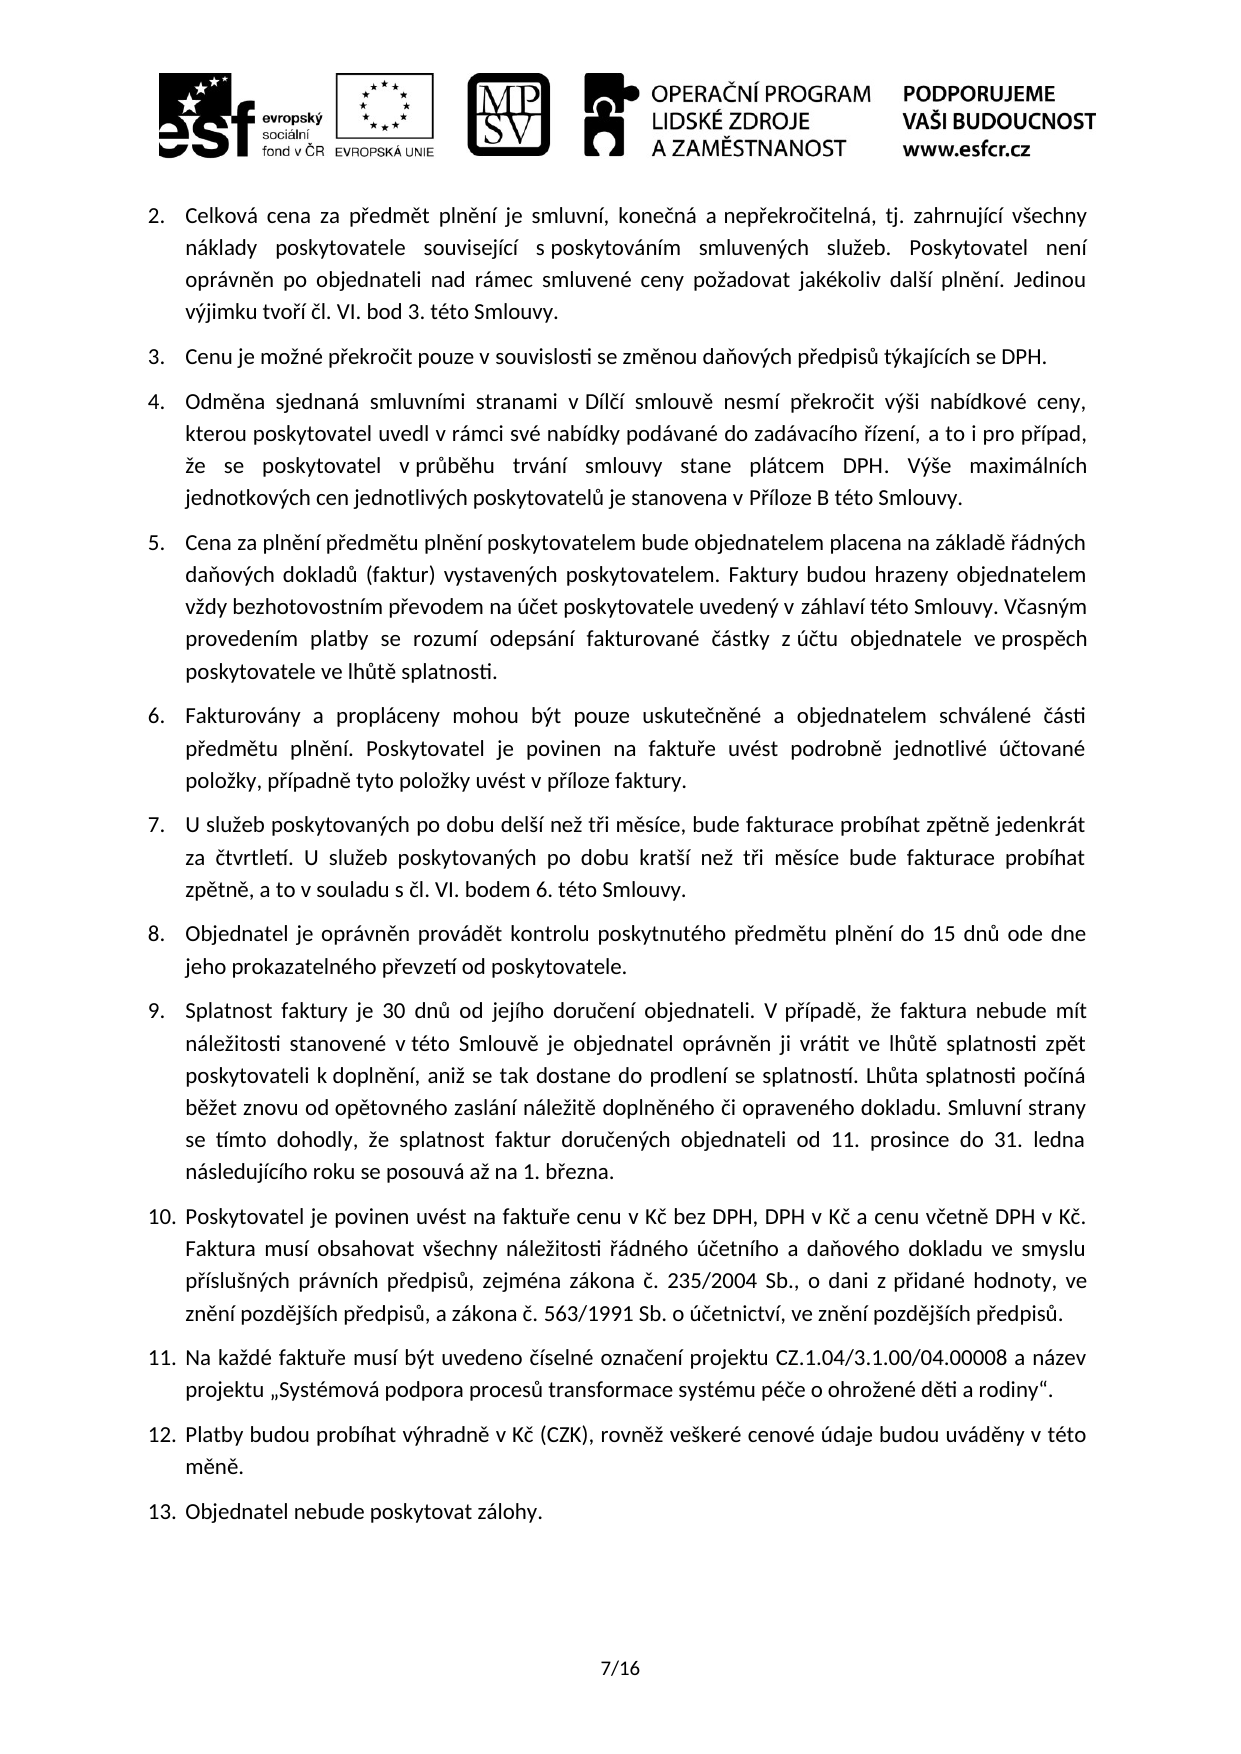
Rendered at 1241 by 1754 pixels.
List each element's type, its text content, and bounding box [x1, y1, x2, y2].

list Na každé faktuře musí být uvedeno číselné označení projektu CZ.1.04/3.1.00/04.00008 a název projektu „Systémová podpora procesů transformace systému péče o ohrožené děti a rodiny“. [148, 1343, 1087, 1403]
list Fakturovány a propláceny mohou být pouze uskutečněné a objednatelem schválené části předmětu plnění. Poskytovatel je povinen na faktuře uvést podrobně jednotlivé účtované položky, případně tyto položky uvést v příloze faktury. [148, 701, 1087, 794]
list Odměna sjednaná smluvními stranami v Dílčí smlouvě nesmí překročit výši nabídkové ceny, kterou poskytovatel uvedl v rámci své nabídky podávané do zadávacího řízení, a to i pro případ, že se poskytovatel v průběhu trvání smlouvy stane plátcem DPH. Výše maximálních jednotkových cen jednotlivých poskytovatelů je stanovena v Příloze B této Smlouvy. [148, 387, 1087, 511]
list Objednatel nebude poskytovat zálohy. [148, 1497, 1087, 1525]
list Platby budou probíhat výhradně v Kč (CZK), rovněž veškeré cenové údaje budou uváděny v této měně. [148, 1420, 1087, 1480]
list Cena za plnění předmětu plnění poskytovatelem bude objednatelem placena na základě řádných daňových dokladů (faktur) vystavených poskytovatelem. Faktury budou hrazeny objednatelem vždy bezhotovostním převodem na účet poskytovatele uvedený v záhlaví této Smlouvy. Včasným provedením platby se rozumí odepsání fakturované částky z účtu objednatele ve prospěch poskytovatele ve lhůtě splatnosti. [148, 528, 1087, 685]
list Splatnost faktury je 30 dnů od jejího doručení objednateli. V případě, že faktura nebude mít náležitosti stanovené v této Smlouvě je objednatel oprávněn ji vrátit ve lhůtě splatnosti zpět poskytovateli k doplnění, aniž se tak dostane do prodlení se splatností. Lhůta splatnosti počíná běžet znovu od opětovného zaslání náležitě doplněného či opraveného dokladu. Smluvní strany se tímto dohodly, že splatnost faktur doručených objednateli od 11. prosince do 31. ledna následujícího roku se posouvá až na 1. března. [148, 996, 1087, 1185]
list Cenu je možné překročit pouze v souvislosti se změnou daňových předpisů týkajících se DPH. [148, 342, 1087, 370]
list Celková cena za předmět plnění je smluvní, konečná a nepřekročitelná, tj. zahrnující všechny náklady poskytovatele související s poskytováním smluvených služeb. Poskytovatel není oprávněn po objednateli nad rámec smluvené ceny požadovat jakékoliv další plnění. Jedinou výjimku tvoří čl. VI. bod 3. této Smlouvy. [148, 201, 1087, 325]
list Objednatel je oprávněn provádět kontrolu poskytnutého předmětu plnění do 15 dnů ode dne jeho prokazatelného převzetí od poskytovatele. [148, 919, 1087, 980]
list Poskytovatel je povinen uvést na faktuře cenu v Kč bez DPH, DPH v Kč a cenu včetně DPH v Kč. Faktura musí obsahovat všechny náležitosti řádného účetního a daňového dokladu ve smyslu příslušných právních předpisů, zejména zákona č. 235/2004 Sb., o dani z přidané hodnoty, ve znění pozdějších předpisů, a zákona č. 563/1991 Sb. o účetnictví, ve znění pozdějších předpisů. [148, 1202, 1087, 1327]
list U služeb poskytovaných po dobu delší než tři měsíce, bude fakturace probíhat zpětně jedenkrát za čtvrtletí. U služeb poskytovaných po dobu kratší než tři měsíce bude fakturace probíhat zpětně, a to v souladu s čl. VI. bodem 6. této Smlouvy. [148, 811, 1087, 903]
picture [159, 73, 1096, 162]
